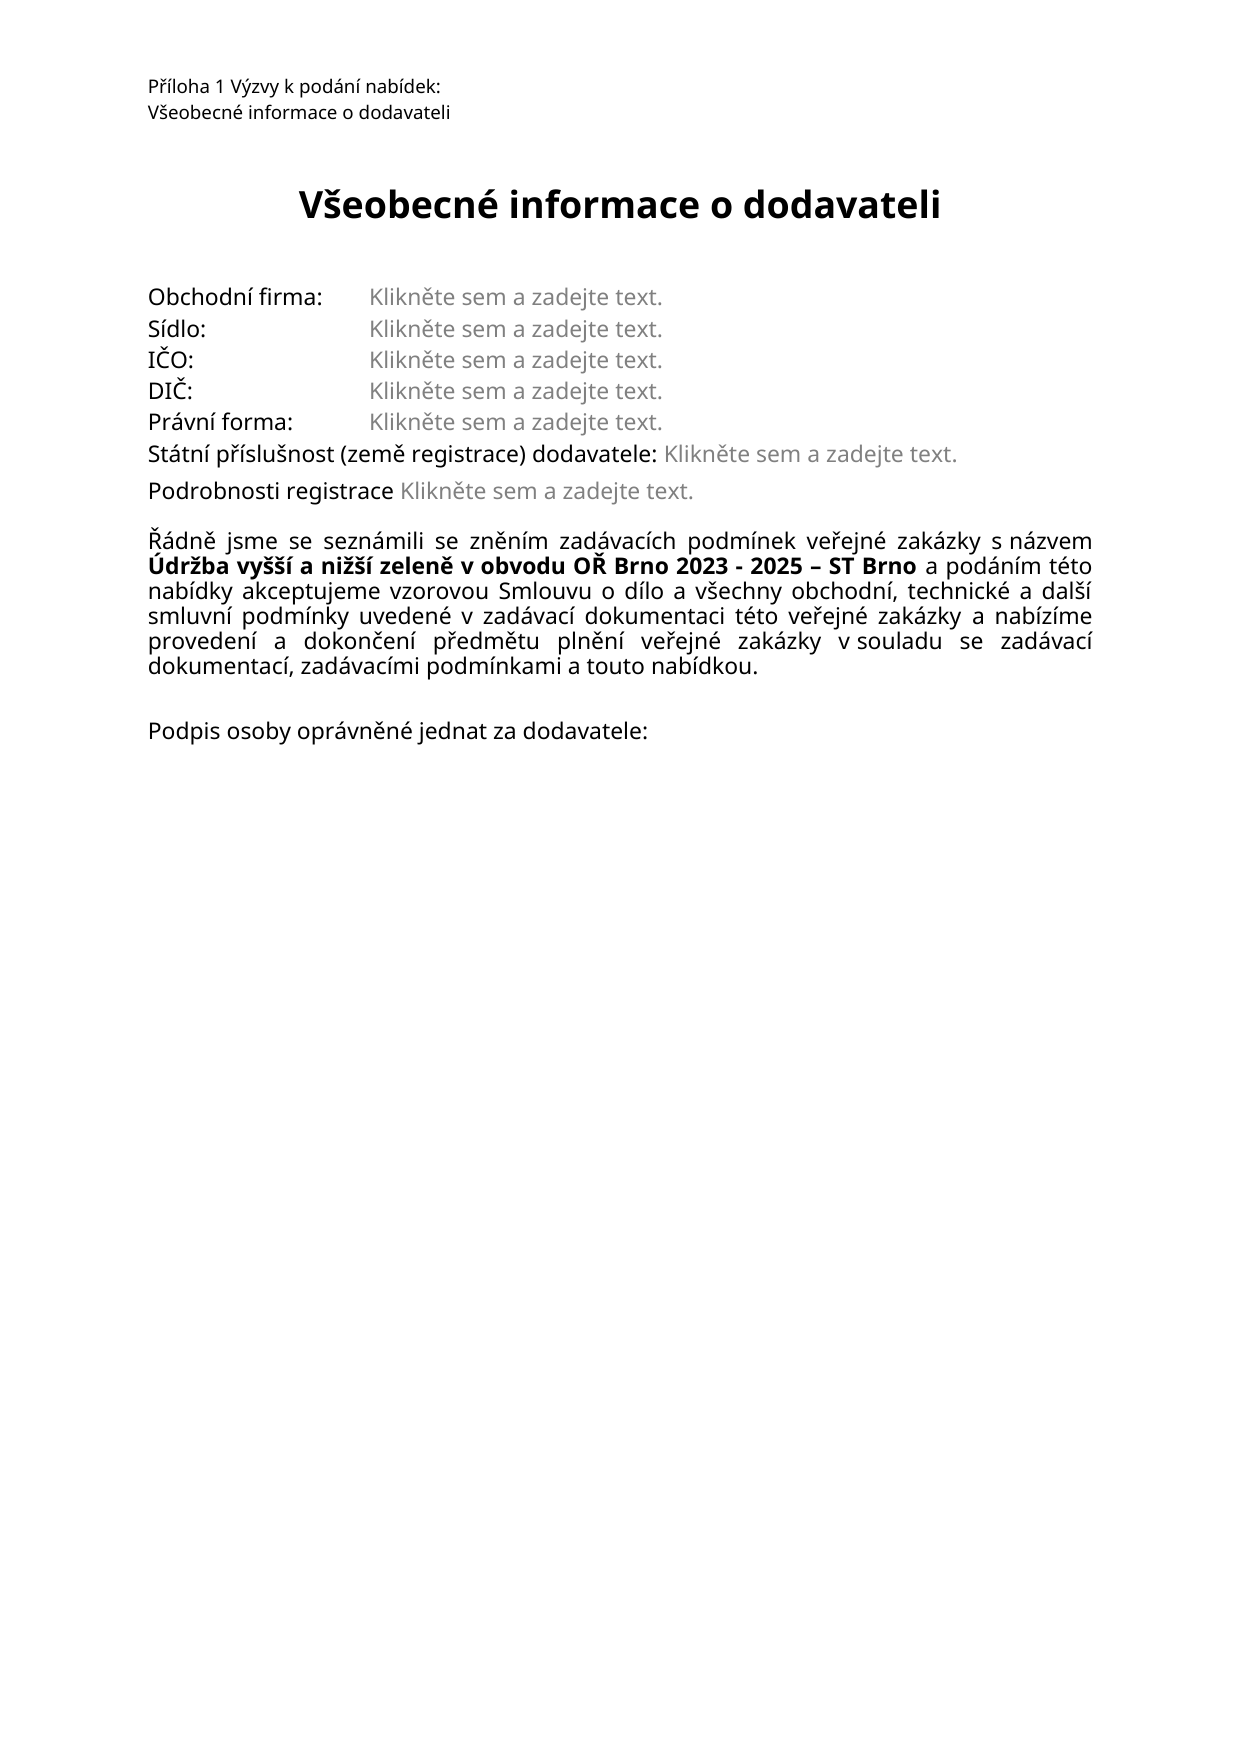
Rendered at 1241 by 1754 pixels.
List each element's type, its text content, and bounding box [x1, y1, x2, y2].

text Obchodní firma: [148, 286, 1093, 311]
text DIČ: [148, 379, 1093, 404]
text IČO: [148, 348, 1093, 373]
text Sídlo: [148, 317, 1093, 342]
text Právní forma: [148, 411, 1093, 436]
text Podpis osoby oprávněné jednat za dodavatele: [148, 714, 1093, 746]
text Řádně jsme se seznámili se zněním zadávacích podmínek veřejné zakázky s názvem Údržba vyšší a nižší zeleně v obvodu OŘ Brno 2023 - 2025 – ST Brno a podáním této nabídky akceptujeme vzorovou Smlouvu o dílo a všechny obchodní, technické a další smluvní podmínky uvedené v zadávací dokumentaci této veřejné zakázky a nabízíme provedení a dokončení předmětu plnění veřejné zakázky v souladu se zadávací dokumentací, zadávacími podmínkami a touto nabídkou. [148, 529, 1093, 679]
title Všeobecné informace o dodavateli [148, 178, 1093, 229]
text Státní příslušnost (země registrace) dodavatele: [148, 442, 1093, 467]
text Podrobnosti registrace [148, 479, 1093, 504]
